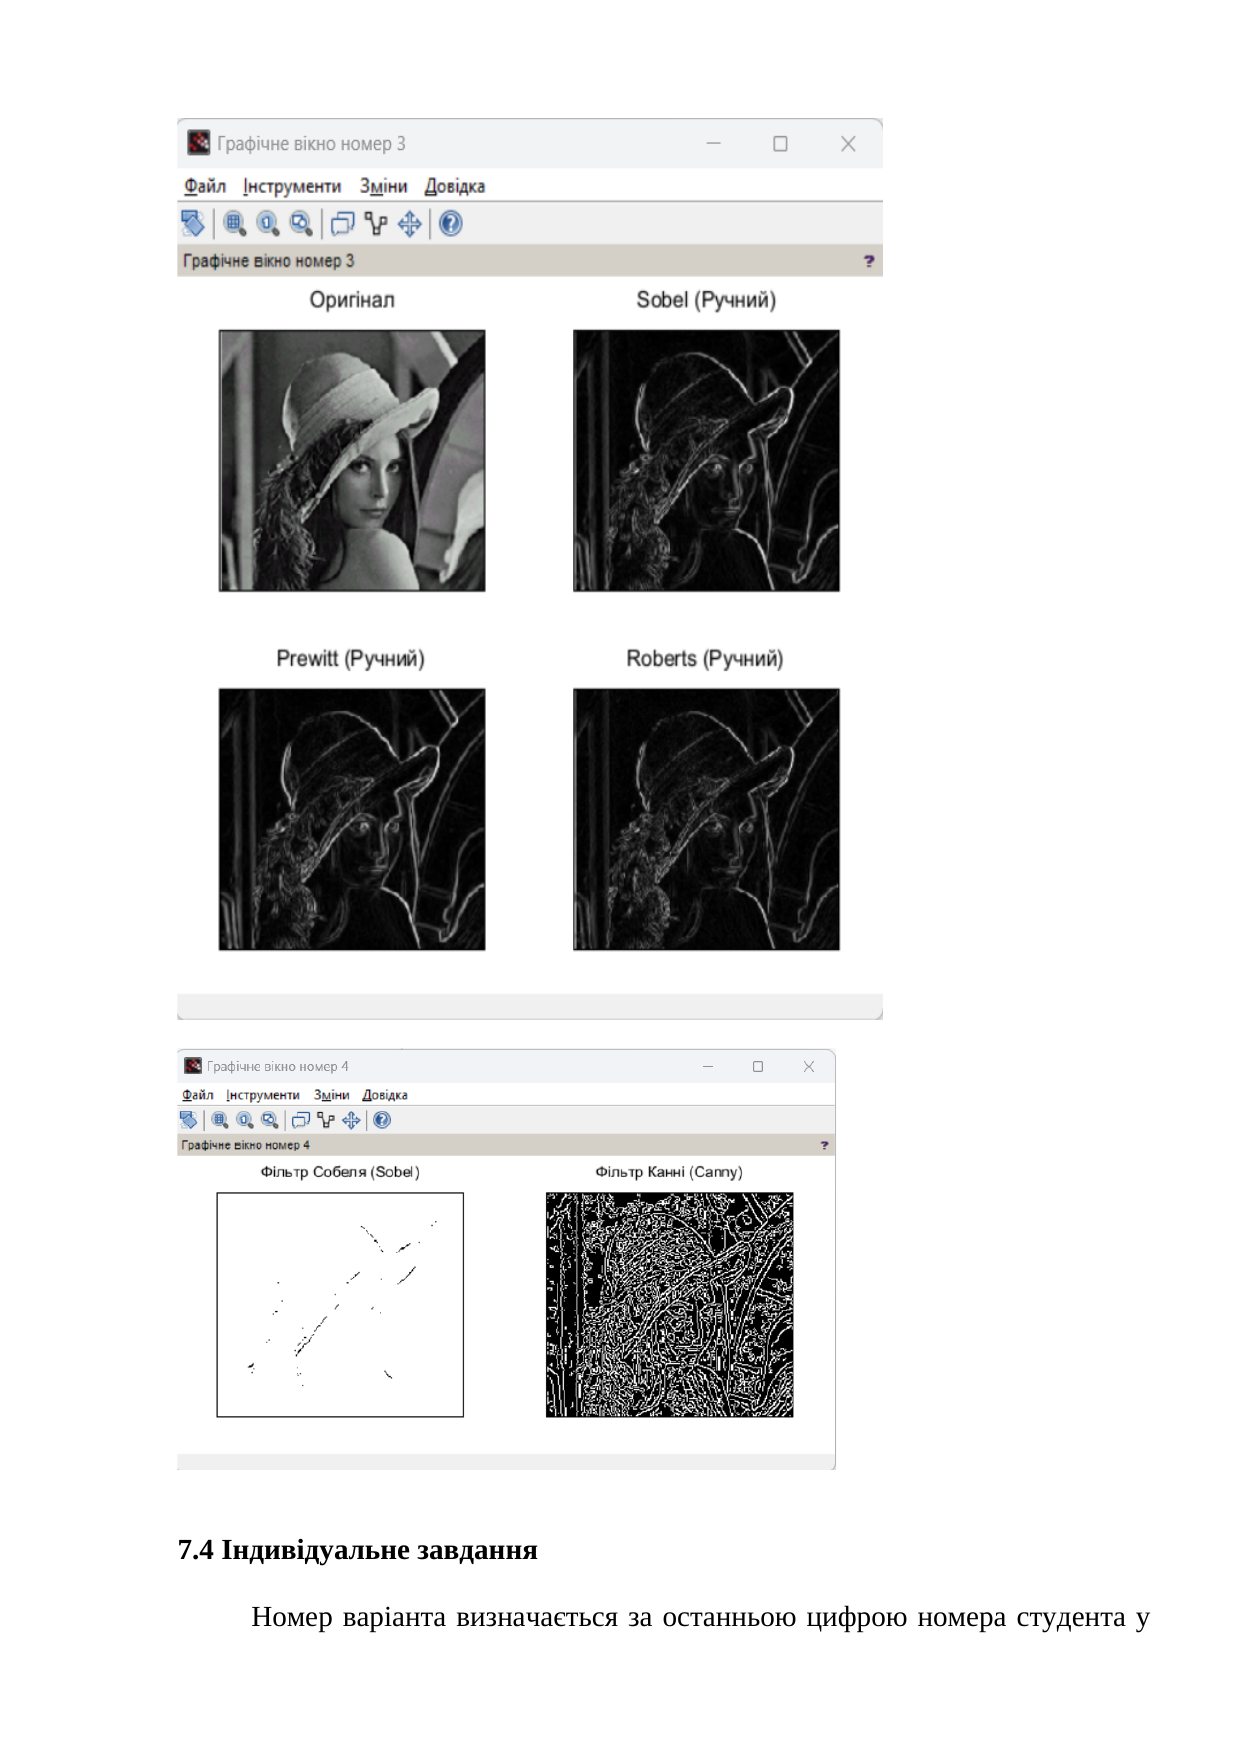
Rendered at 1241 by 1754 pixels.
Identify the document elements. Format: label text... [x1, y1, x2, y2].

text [177, 1599, 1152, 1632]
picture [177, 1048, 837, 1470]
picture [177, 118, 883, 1020]
text 7.4 Індивідуальне завдання [177, 1532, 1152, 1565]
